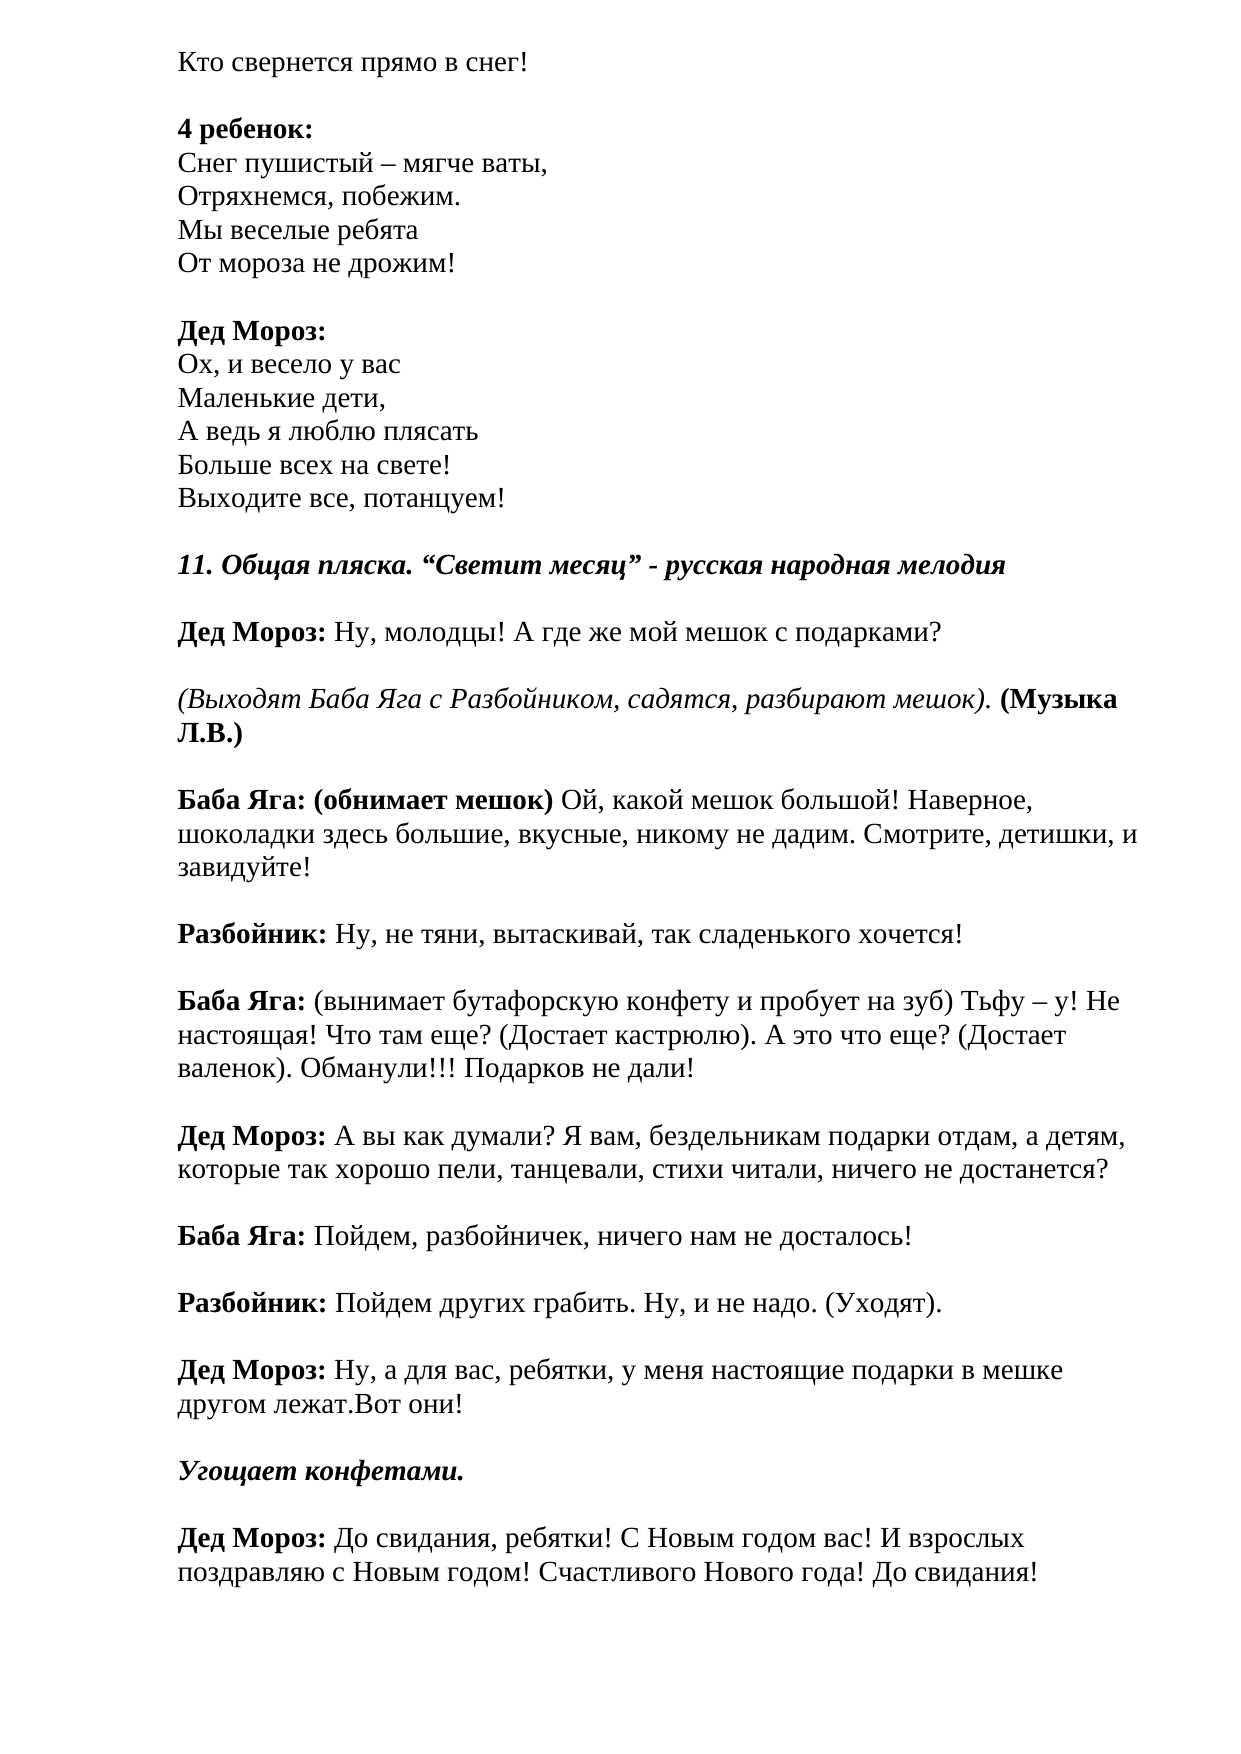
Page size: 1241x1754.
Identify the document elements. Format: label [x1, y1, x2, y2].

text [177, 44, 1152, 1587]
